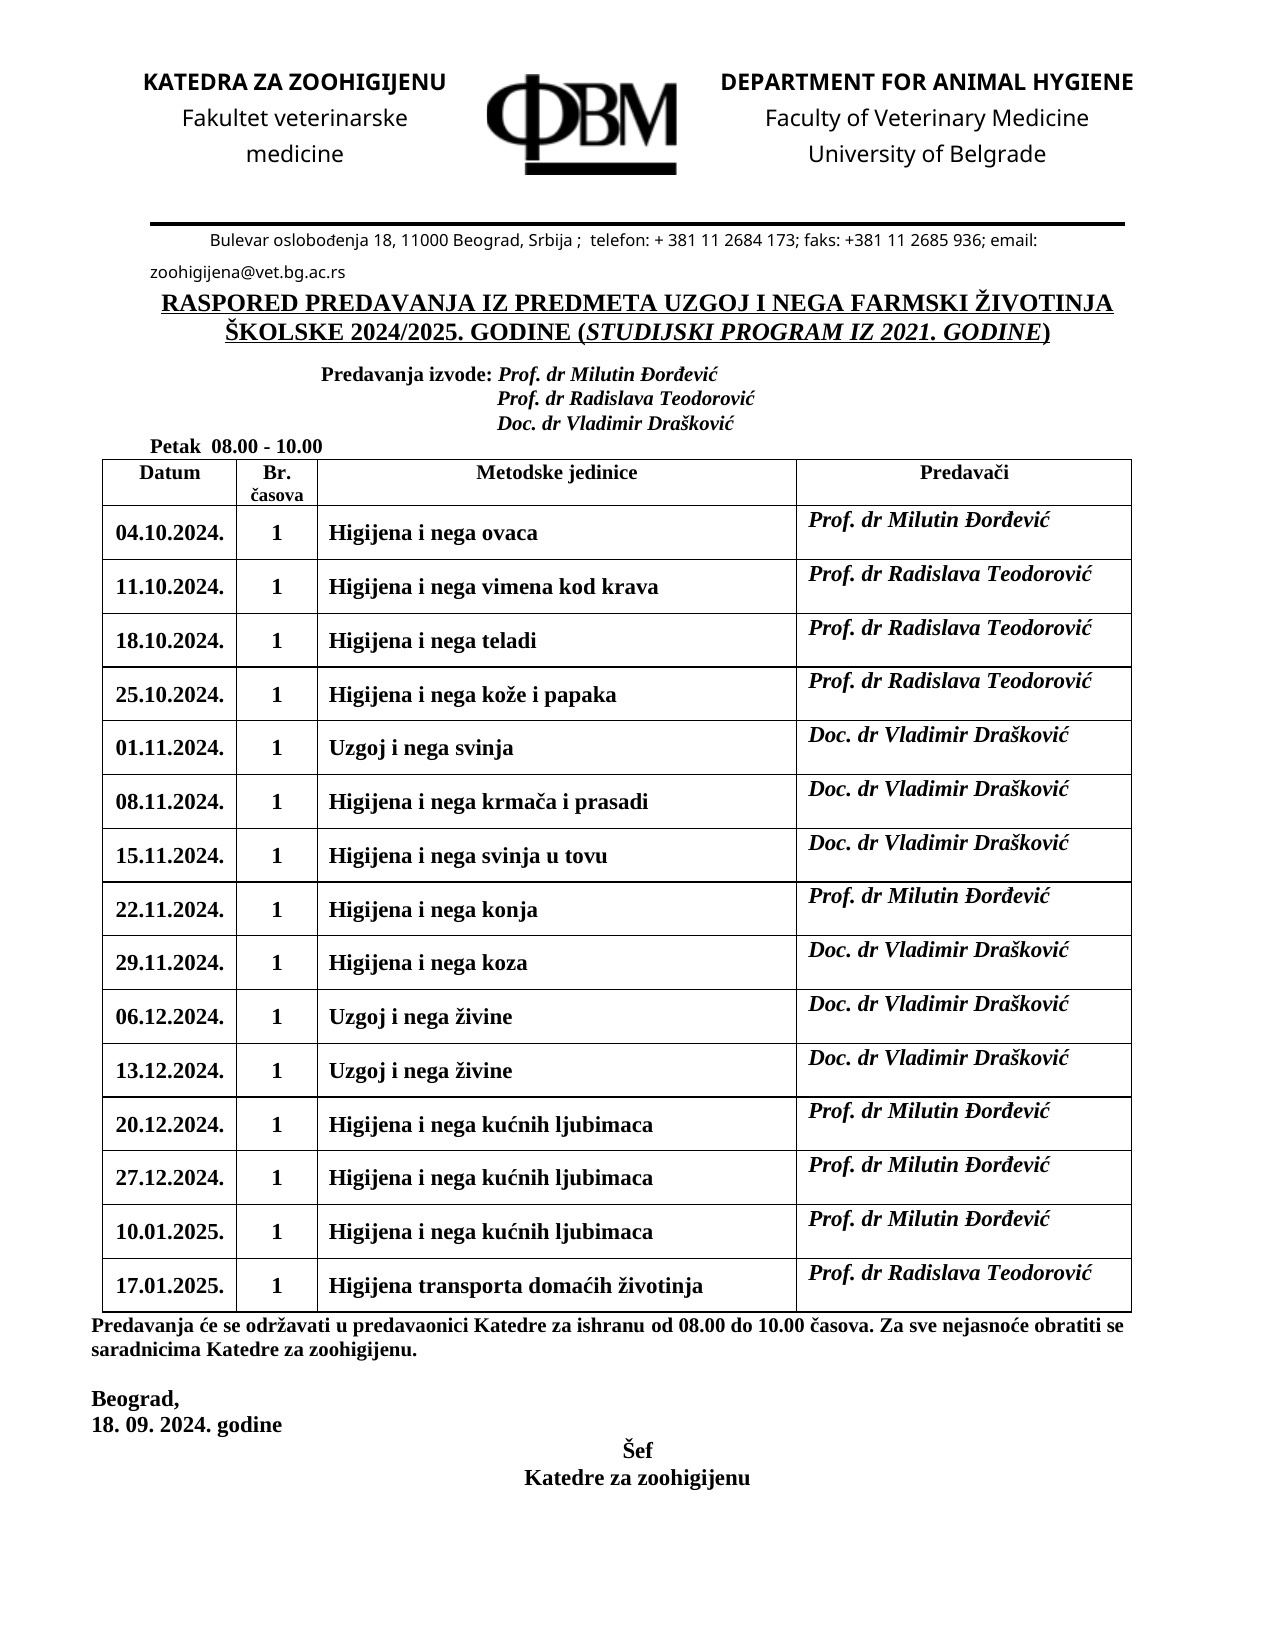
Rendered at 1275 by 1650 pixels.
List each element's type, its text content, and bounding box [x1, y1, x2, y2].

table_cell 1 [237, 721, 317, 774]
table_cell 08.11.2024. [103, 775, 236, 828]
table_cell 1 [237, 775, 317, 828]
table_cell 1 [237, 936, 317, 989]
table_cell Prof. dr Radislava Teodorović [797, 668, 1131, 720]
table_cell Higijena i nega vimena kod krava [318, 560, 796, 613]
table_cell 29.11.2024. [103, 936, 236, 989]
table_cell Prof. dr Milutin Đorđević [797, 883, 1131, 935]
table_cell Higijena i nega ovaca [318, 506, 796, 559]
table_cell 18.10.2024. [103, 614, 236, 666]
table_cell Higijena i nega konja [318, 883, 796, 935]
table_header Metodske jedinice [318, 460, 796, 505]
table_header Predavači [797, 460, 1131, 505]
table_cell Prof. dr Radislava Teodorović [797, 614, 1131, 666]
table_cell 11.10.2024. [103, 560, 236, 613]
table_cell Uzgoj i nega živine [318, 1044, 796, 1096]
table_cell 1 [237, 1259, 317, 1311]
table_cell Prof. dr Milutin Đorđević [797, 1205, 1131, 1258]
table_cell Prof. dr Milutin Đorđević [797, 1098, 1131, 1150]
table_cell Higijena transporta domaćih životinja [318, 1259, 796, 1311]
table_cell Prof. dr Milutin Đorđević [797, 1151, 1131, 1204]
table_cell Higijena i nega kućnih ljubimaca [318, 1151, 796, 1204]
table_cell 06.12.2024. [103, 990, 236, 1043]
table_cell 20.12.2024. [103, 1098, 236, 1150]
table_header Datum [103, 460, 236, 505]
table_cell 04.10.2024. [103, 506, 236, 559]
table_cell Uzgoj i nega svinja [318, 721, 796, 774]
table_cell 27.12.2024. [103, 1151, 236, 1204]
table_cell Prof. dr Radislava Teodorović [797, 560, 1131, 613]
text Beograd, [91, 1385, 1125, 1411]
table_cell 15.11.2024. [103, 829, 236, 881]
table_cell Prof. dr Milutin Đorđević [797, 506, 1131, 559]
table_cell 25.10.2024. [103, 668, 236, 720]
table_cell 01.11.2024. [103, 721, 236, 774]
table_cell 17.01.2025. [103, 1259, 236, 1311]
text Katedre za zoohigijenu [150, 1464, 1125, 1490]
table_cell 1 [237, 883, 317, 935]
table_cell Doc. dr Vladimir Drašković [797, 936, 1131, 989]
text Šef [150, 1437, 1125, 1464]
table_cell 1 [237, 506, 317, 559]
table_cell 1 [237, 829, 317, 881]
table_cell Doc. dr Vladimir Drašković [797, 1044, 1131, 1096]
table_cell Higijena i nega koza [318, 936, 796, 989]
table_cell Prof. dr Radislava Teodorović [797, 1259, 1131, 1311]
table_cell Higijena i nega kože i papaka [318, 668, 796, 720]
table_cell 10.01.2025. [103, 1205, 236, 1258]
table_cell 1 [237, 990, 317, 1043]
text Predavanja izvode: Prof. dr Milutin Đorđević [150, 362, 1125, 386]
table_cell 1 [237, 1098, 317, 1150]
table_cell 22.11.2024. [103, 883, 236, 935]
table_cell 1 [237, 560, 317, 613]
table_cell 1 [237, 1044, 317, 1096]
table_cell 1 [237, 1205, 317, 1258]
text Predavanja će se održavati u predavaonici Katedre za ishranu od 08.00 do 10.00 časova. Za sve nejasnoće obratiti se saradnicima Katedre za zoohigijenu. [91, 1312, 1125, 1361]
table_cell Higijena i nega krmača i prasadi [318, 775, 796, 828]
table_cell Higijena i nega kućnih ljubimaca [318, 1098, 796, 1150]
table_cell Doc. dr Vladimir Drašković [797, 990, 1131, 1043]
text Prof. dr Radislava Teodorović [450, 386, 1125, 410]
text 18. 09. 2024. godine [91, 1411, 1125, 1437]
table_cell 1 [237, 1151, 317, 1204]
table_cell 1 [237, 614, 317, 666]
table_cell Higijena i nega kućnih ljubimaca [318, 1205, 796, 1258]
table_cell Doc. dr Vladimir Drašković [797, 829, 1131, 881]
table_cell Doc. dr Vladimir Drašković [797, 721, 1131, 774]
text ŠKOLSKE 2024/2025. GODINE (STUDIJSKI PROGRAM IZ 2021. GODINE) [150, 317, 1125, 346]
table_header Br. časova [237, 460, 317, 505]
text Doc. dr Vladimir Drašković [150, 410, 1125, 434]
table_cell Doc. dr Vladimir Drašković [797, 775, 1131, 828]
table_cell Higijena i nega svinja u tovu [318, 829, 796, 881]
table_cell Higijena i nega teladi [318, 614, 796, 666]
table_cell Uzgoj i nega živine [318, 990, 796, 1043]
table_cell 13.12.2024. [103, 1044, 236, 1096]
text Petak 08.00 - 10.00 [150, 434, 1125, 458]
table_cell 1 [237, 668, 317, 720]
text RASPORED PREDAVANJA IZ PREDMETA UZGOJ I NEGA FARMSKI ŽIVOTINJA [150, 288, 1125, 317]
